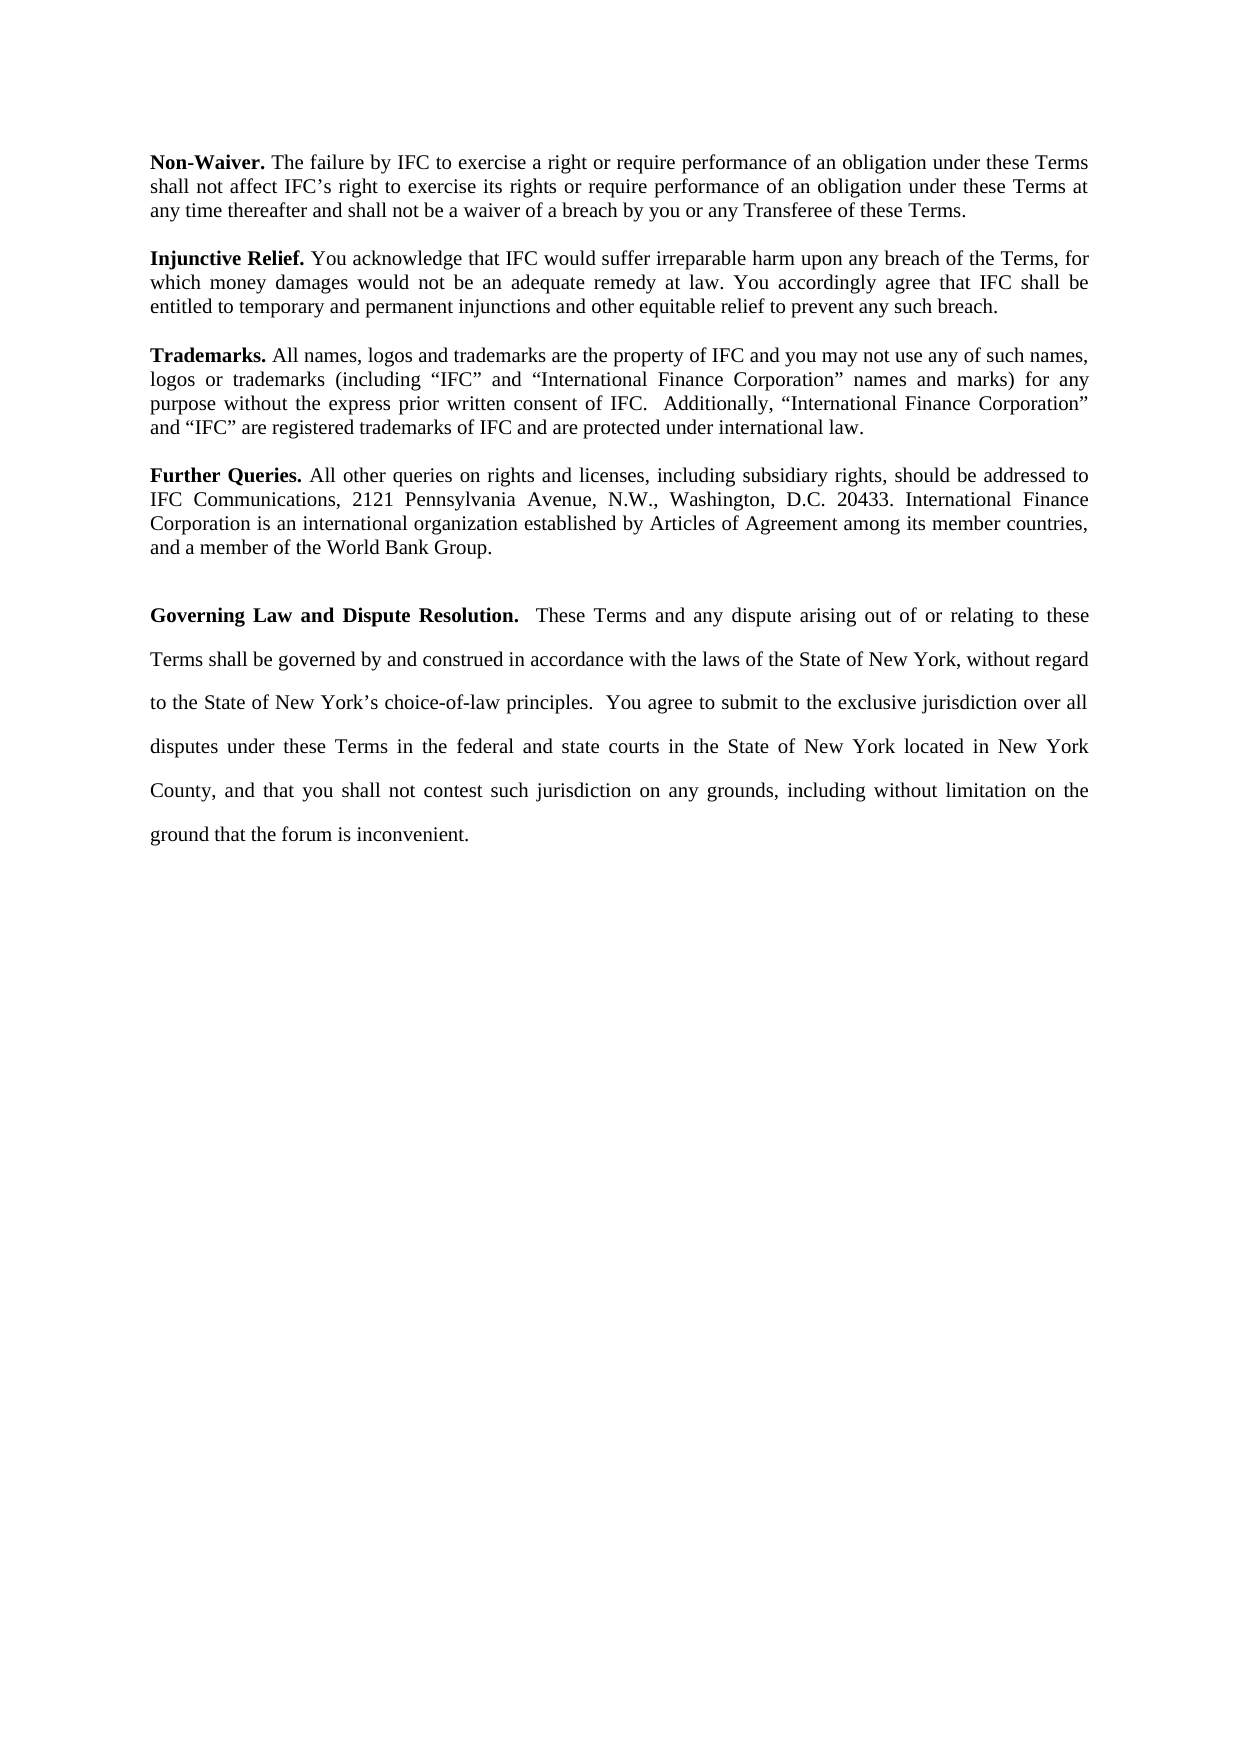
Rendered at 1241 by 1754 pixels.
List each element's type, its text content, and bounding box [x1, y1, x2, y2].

text Non-Waiver. The failure by IFC to exercise a right or require performance of an obligation under these Terms shall not affect IFC’s right to exercise its rights or require performance of an obligation under these Terms at any time thereafter and shall not be a waiver of a breach by you or any Transferee of these Terms. [150, 150, 1090, 222]
text Governing Law and Dispute Resolution. These Terms and any dispute arising out of or relating to these Terms shall be governed by and construed in accordance with the laws of the State of New York, without regard to the State of New York’s choice-of-law principles. You agree to submit to the exclusive jurisdiction over all disputes under these Terms in the federal and state courts in the State of New York located in New York County, and that you shall not contest such jurisdiction on any grounds, including without limitation on the ground that the forum is inconvenient. [150, 583, 1090, 846]
text Further Queries. All other queries on rights and licenses, including subsidiary rights, should be addressed to IFC Communications, 2121 Pennsylvania Avenue, N.W., Washington, D.C. 20433. International Finance Corporation is an international organization established by Articles of Agreement among its member countries, and a member of the World Bank Group. [150, 463, 1090, 559]
text Injunctive Relief. You acknowledge that IFC would suffer irreparable harm upon any breach of the Terms, for which money damages would not be an adequate remedy at law. You accordingly agree that IFC shall be entitled to temporary and permanent injunctions and other equitable relief to prevent any such breach. [150, 246, 1090, 318]
text Trademarks. All names, logos and trademarks are the property of IFC and you may not use any of such names, logos or trademarks (including “IFC” and “International Finance Corporation” names and marks) for any purpose without the express prior written consent of IFC. Additionally, “International Finance Corporation” and “IFC” are registered trademarks of IFC and are protected under international law. [150, 342, 1090, 439]
